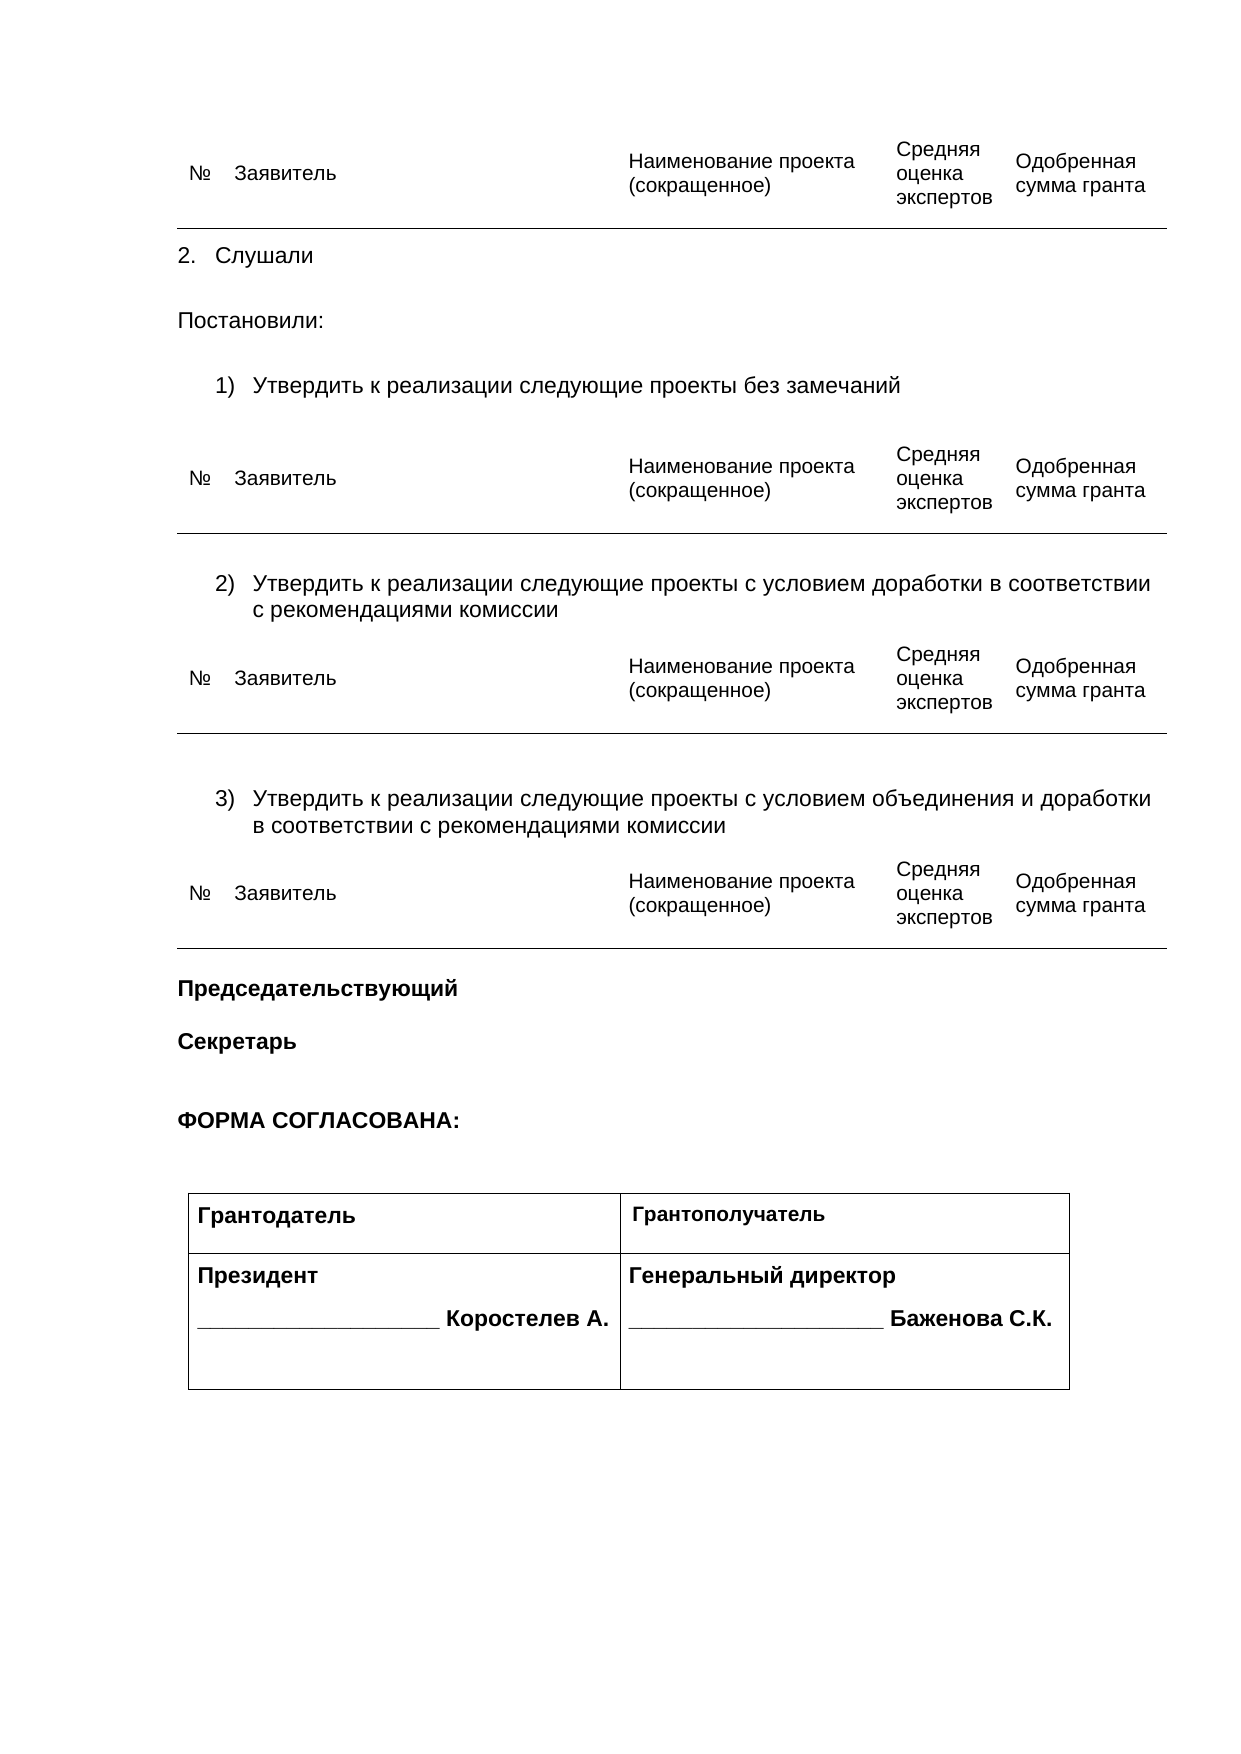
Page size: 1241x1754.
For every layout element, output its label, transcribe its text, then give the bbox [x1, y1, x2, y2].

table_header Средняя оценка экспертов [885, 423, 1004, 532]
table_header Грантодатель [189, 1194, 620, 1253]
table_header Одобренная сумма гранта [1004, 423, 1167, 532]
table_header Наименование проекта (сокращенное) [617, 838, 885, 948]
text Постановили: [177, 307, 1152, 333]
table_header Средняя оценка экспертов [885, 623, 1004, 733]
table_header Заявитель [223, 623, 617, 733]
list Утвердить к реализации следующие проекты без замечаний [215, 372, 1152, 398]
table_header № [177, 623, 223, 733]
text ФОРМА СОГЛАСОВАНА: [177, 1107, 1152, 1133]
table_header Наименование проекта (сокращенное) [617, 423, 885, 532]
table_cell Генеральный директор ____________________ Баженова С.К. [621, 1254, 1069, 1389]
list Слушали [177, 242, 1152, 268]
table_header Средняя оценка экспертов [885, 118, 1004, 228]
text Председательствующий [177, 975, 1152, 1002]
table_header Заявитель [223, 838, 617, 948]
table_header № [177, 838, 223, 948]
table_header Одобренная сумма гранта [1004, 623, 1167, 733]
text Секретарь [177, 1028, 1152, 1054]
table_header Одобренная сумма гранта [1004, 118, 1167, 228]
table_header № [177, 118, 223, 228]
table_header Средняя оценка экспертов [885, 838, 1004, 948]
table_header Наименование проекта (сокращенное) [617, 623, 885, 733]
list Утвердить к реализации следующие проекты с условием доработки в соответствии с рекомендациями комиссии [215, 570, 1152, 623]
table_header Грантополучатель [621, 1194, 1069, 1253]
table_header Одобренная сумма гранта [1004, 838, 1167, 948]
table_header Наименование проекта (сокращенное) [617, 118, 885, 228]
table_header № [177, 423, 223, 532]
table_header Заявитель [223, 118, 617, 228]
table_cell Президент ___________________ Коростелев А. [189, 1254, 620, 1389]
list Утвердить к реализации следующие проекты с условием объединения и доработки в соответствии с рекомендациями комиссии [215, 785, 1152, 838]
table_header Заявитель [223, 423, 617, 532]
